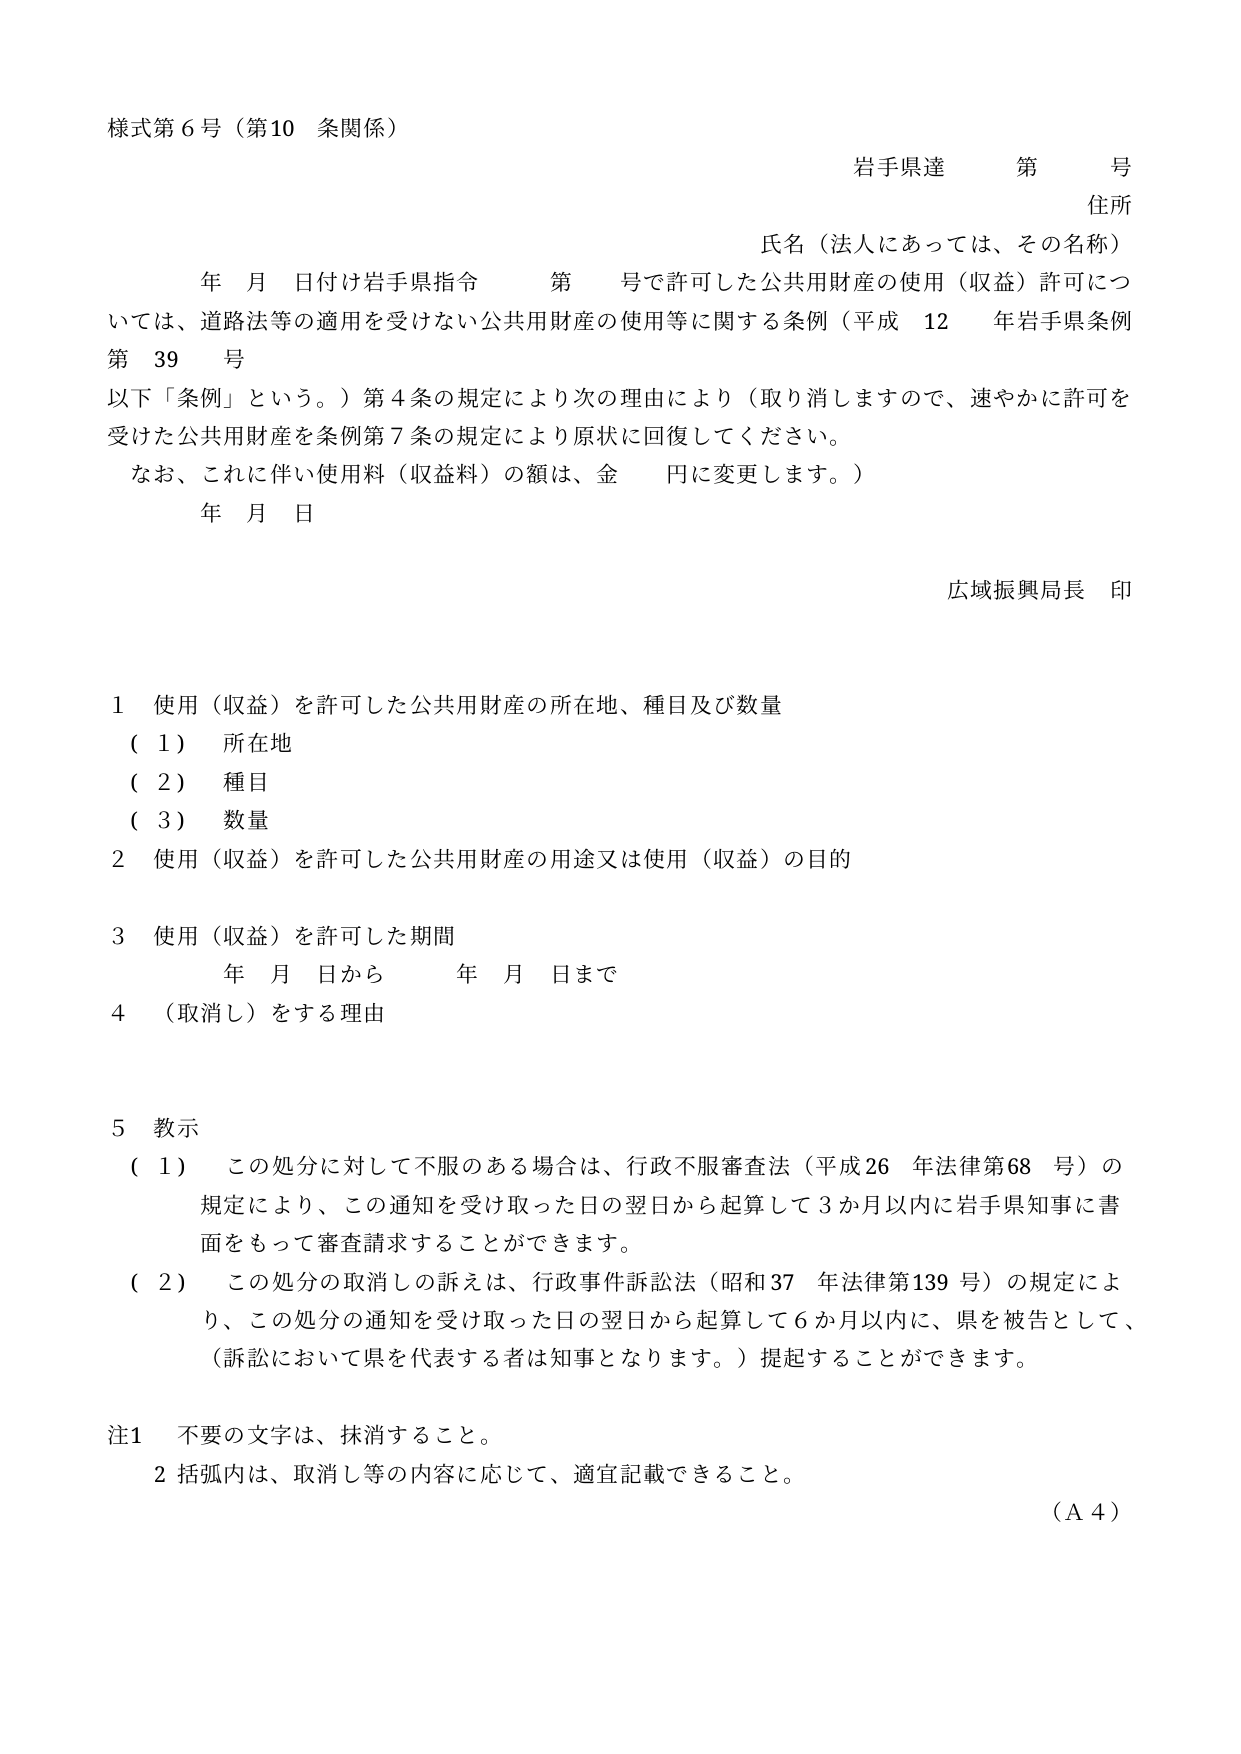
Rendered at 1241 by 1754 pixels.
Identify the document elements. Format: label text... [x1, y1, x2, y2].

text 岩手県達 第 号 [107, 147, 1133, 185]
text ３ 使用（収益）を許可した期間 [107, 915, 1133, 954]
text (１) この処分に対して不服のある場合は、行政不服審査法（平成26年法律第68号）の規定により、この通知を受け取った日の翌日から起算して３か月以内に岩手県知事に書面をもって審査請求することができます。 [107, 1146, 1125, 1261]
text （Ａ４） [107, 1492, 1133, 1530]
text 広域振興局長 印 [107, 569, 1133, 608]
text 住所 [107, 185, 1133, 223]
text １ 使用（収益）を許可した公共用財産の所在地、種目及び数量 [107, 685, 1133, 723]
text 年 月 日 [107, 493, 1133, 531]
list 括弧内は、取消し等の内容に応じて、適宜記載できること。 [136, 1453, 1133, 1492]
text (２) 種目 [107, 762, 1133, 800]
text 注1 不要の文字は、抹消すること。 [107, 1415, 1133, 1453]
text 以下「条例」という。）第４条の規定により次の理由により（取り消しますので、速やかに許可を受けた公共用財産を条例第７条の規定により原状に回復してください。 [107, 377, 1133, 454]
text 氏名（法人にあっては、その名称） [107, 223, 1133, 262]
text (３) 数量 [107, 800, 1133, 838]
text 年 月 日付け岩手県指令 第 号で許可した公共用財産の使用（収益）許可については、道路法等の適用を受けない公共用財産の使用等に関する条例（平成12年岩手県条例第39号 [107, 262, 1133, 377]
text ５ 教示 [107, 1108, 1040, 1146]
text なお、これに伴い使用料（収益料）の額は、金 円に変更します。） [107, 454, 1133, 493]
text 様式第６号（第10条関係） [107, 108, 1133, 147]
text 年 月 日から 年 月 日まで [107, 954, 1133, 992]
text (２) この処分の取消しの訴えは、行政事件訴訟法（昭和37年法律第139号）の規定により、この処分の通知を受け取った日の翌日から起算して６か月以内に、県を被告として、（訴訟において県を代表する者は知事となります。）提起することができます。 [107, 1261, 1125, 1377]
text ４ （取消し）をする理由 [107, 992, 1133, 1031]
text (１) 所在地 [107, 723, 1133, 762]
text ２ 使用（収益）を許可した公共用財産の用途又は使用（収益）の目的 [107, 838, 1133, 877]
